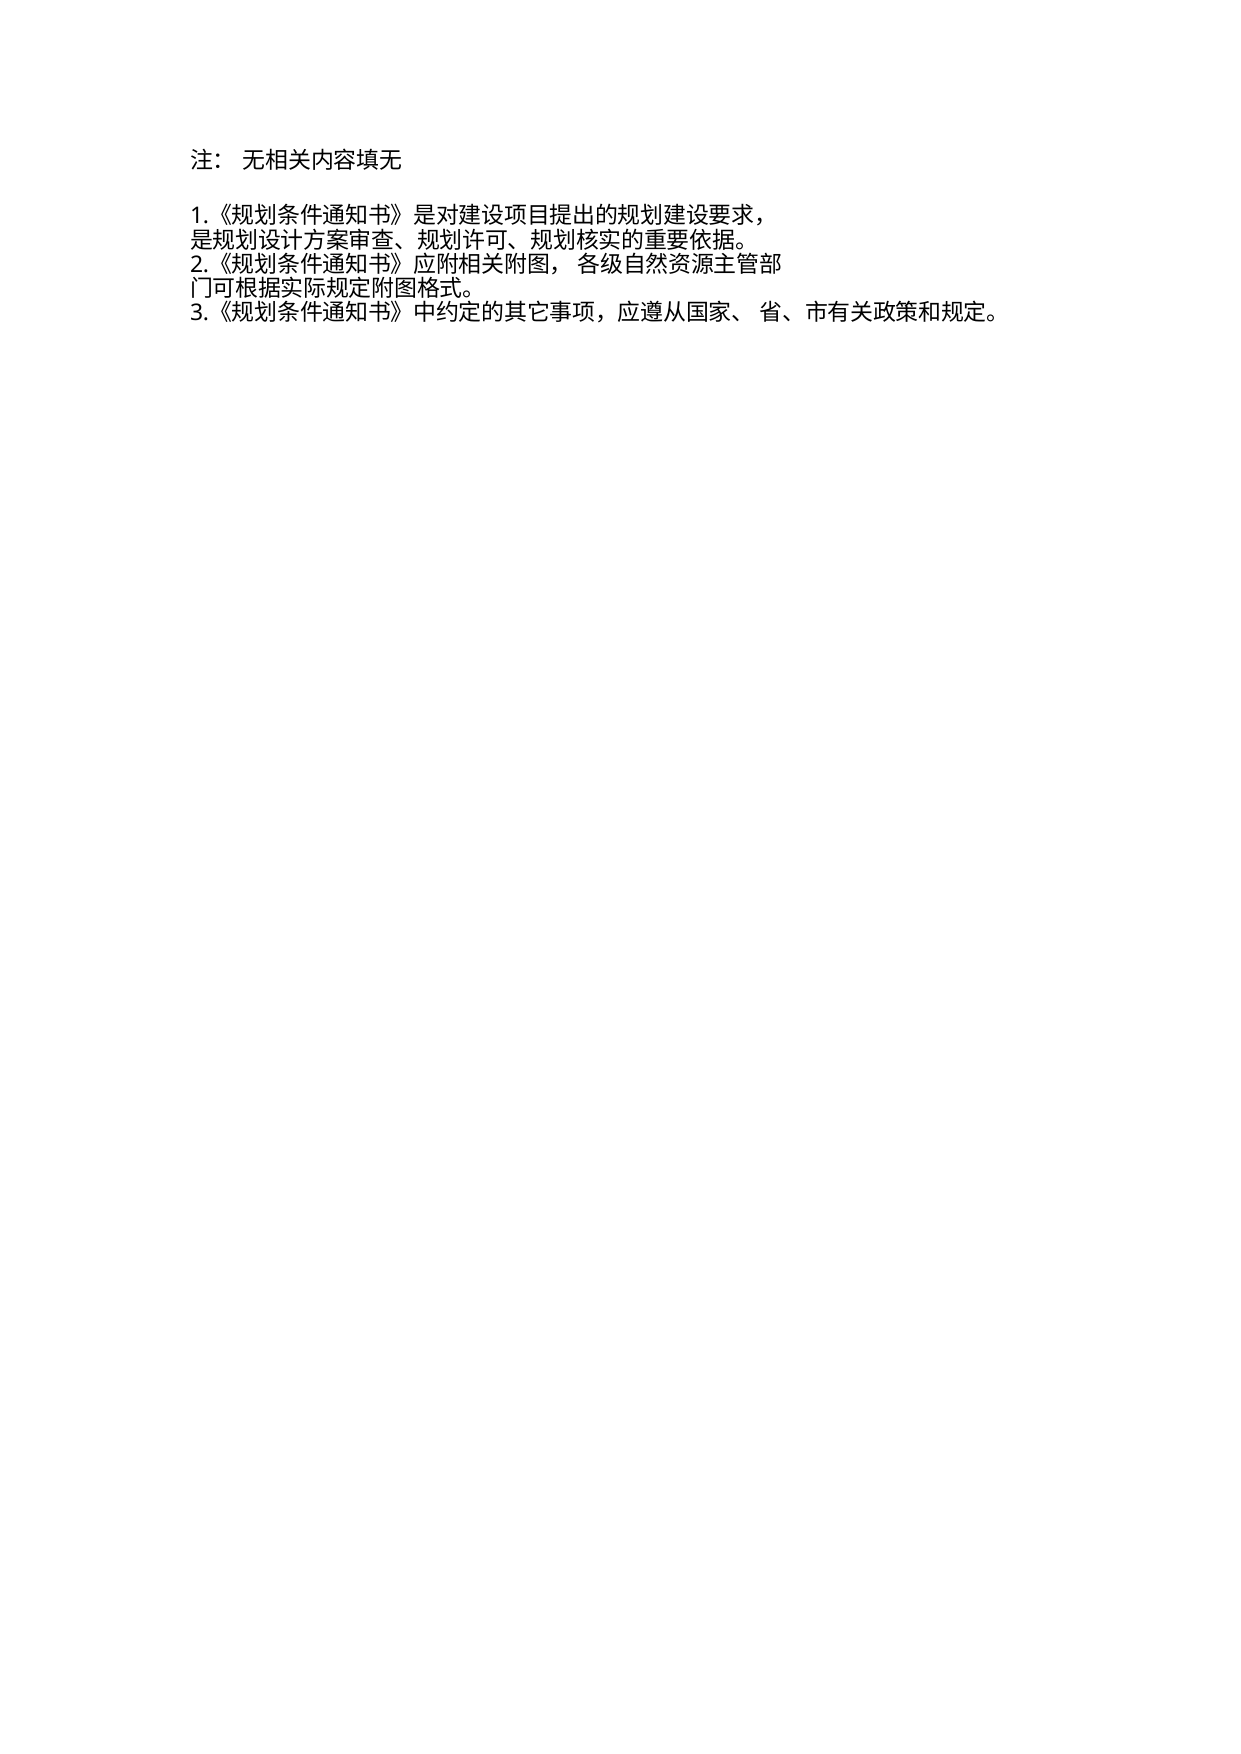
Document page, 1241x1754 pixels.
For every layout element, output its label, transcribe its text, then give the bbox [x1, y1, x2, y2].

text 门可根据实际规定附图格式。 [190, 277, 1113, 301]
text 2.《规划条件通知书》应附相关附图， 各级自然资源主管部 [190, 253, 1113, 277]
text 3.《规划条件通知书》中约定的其它事项，应遵从国家、 省、市有关政策和规定。 [190, 301, 1113, 326]
text 是规划设计方案审查、规划许可、规划核实的重要依据。 [190, 229, 1113, 253]
text 注： 无相关内容填无 [190, 149, 1113, 173]
text 1.《规划条件通知书》是对建设项目提出的规划建设要求， [190, 204, 1113, 229]
